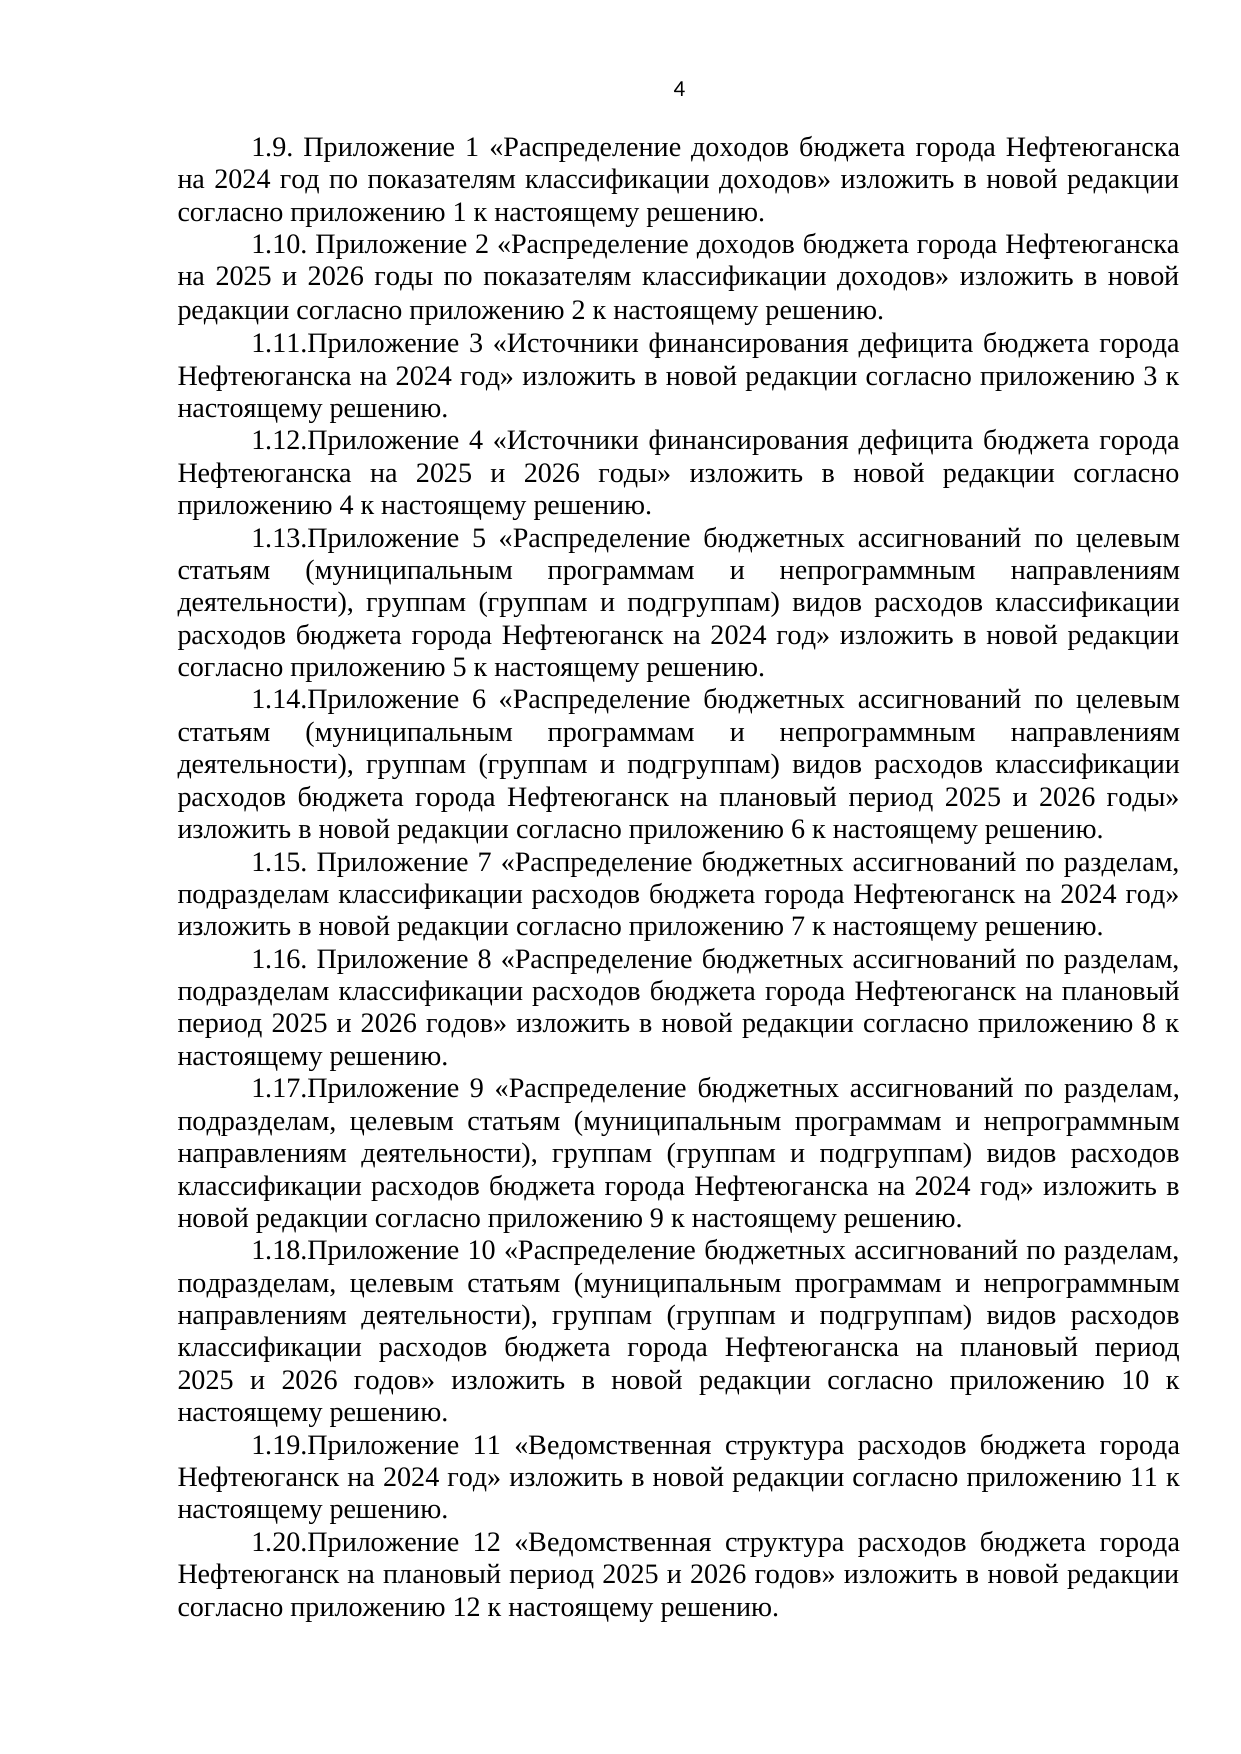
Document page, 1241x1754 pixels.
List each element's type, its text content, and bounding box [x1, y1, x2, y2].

text 1.17.Приложение 9 «Распределение бюджетных ассигнований по разделам, подразделам, целевым статьям (муниципальным программам и непрограммным направлениям деятельности), группам (группам и подгруппам) видов расходов классификации расходов бюджета города Нефтеюганска на 2024 год» изложить в новой редакции согласно приложению 9 к настоящему решению. [177, 1071, 1181, 1233]
text 1.18.Приложение 10 «Распределение бюджетных ассигнований по разделам, подразделам, целевым статьям (муниципальным программам и непрограммным направлениям деятельности), группам (группам и подгруппам) видов расходов классификации расходов бюджета города Нефтеюганска на плановый период 2025 и 2026 годов» изложить в новой редакции согласно приложению 10 к настоящему решению. [177, 1233, 1181, 1428]
text 1.20.Приложение 12 «Ведомственная структура расходов бюджета города Нефтеюганск на плановый период 2025 и 2026 годов» изложить в новой редакции согласно приложению 12 к настоящему решению. [177, 1525, 1181, 1622]
text 1.12.Приложение 4 «Источники финансирования дефицита бюджета города Нефтеюганска на 2025 и 2026 годы» изложить в новой редакции согласно приложению 4 к настоящему решению. [177, 423, 1181, 521]
text 1.11.Приложение 3 «Источники финансирования дефицита бюджета города Нефтеюганска на 2024 год» изложить в новой редакции согласно приложению 3 к настоящему решению. [177, 326, 1181, 423]
text 1.16. Приложение 8 «Распределение бюджетных ассигнований по разделам, подразделам классификации расходов бюджета города Нефтеюганск на плановый период 2025 и 2026 годов» изложить в новой редакции согласно приложению 8 к настоящему решению. [177, 942, 1181, 1071]
text 1.19.Приложение 11 «Ведомственная структура расходов бюджета города Нефтеюганск на 2024 год» изложить в новой редакции согласно приложению 11 к настоящему решению. [177, 1428, 1181, 1525]
text 1.15. Приложение 7 «Распределение бюджетных ассигнований по разделам, подразделам классификации расходов бюджета города Нефтеюганск на 2024 год» изложить в новой редакции согласно приложению 7 к настоящему решению. [177, 844, 1181, 942]
text 1.10. Приложение 2 «Распределение доходов бюджета города Нефтеюганска на 2025 и 2026 годы по показателям классификации доходов» изложить в новой редакции согласно приложению 2 к настоящему решению. [177, 227, 1181, 326]
text 1.9. Приложение 1 «Распределение доходов бюджета города Нефтеюганска на 2024 год по показателям классификации доходов» изложить в новой редакции согласно приложению 1 к настоящему решению. [177, 130, 1181, 227]
text 1.13.Приложение 5 «Распределение бюджетных ассигнований по целевым статьям (муниципальным программам и непрограммным направлениям деятельности), группам (группам и подгруппам) видов расходов классификации расходов бюджета города Нефтеюганск на 2024 год» изложить в новой редакции согласно приложению 5 к настоящему решению. [177, 521, 1181, 683]
text 1.14.Приложение 6 «Распределение бюджетных ассигнований по целевым статьям (муниципальным программам и непрограммным направлениям деятельности), группам (группам и подгруппам) видов расходов классификации расходов бюджета города Нефтеюганск на плановый период 2025 и 2026 годы» изложить в новой редакции согласно приложению 6 к настоящему решению. [177, 683, 1181, 844]
